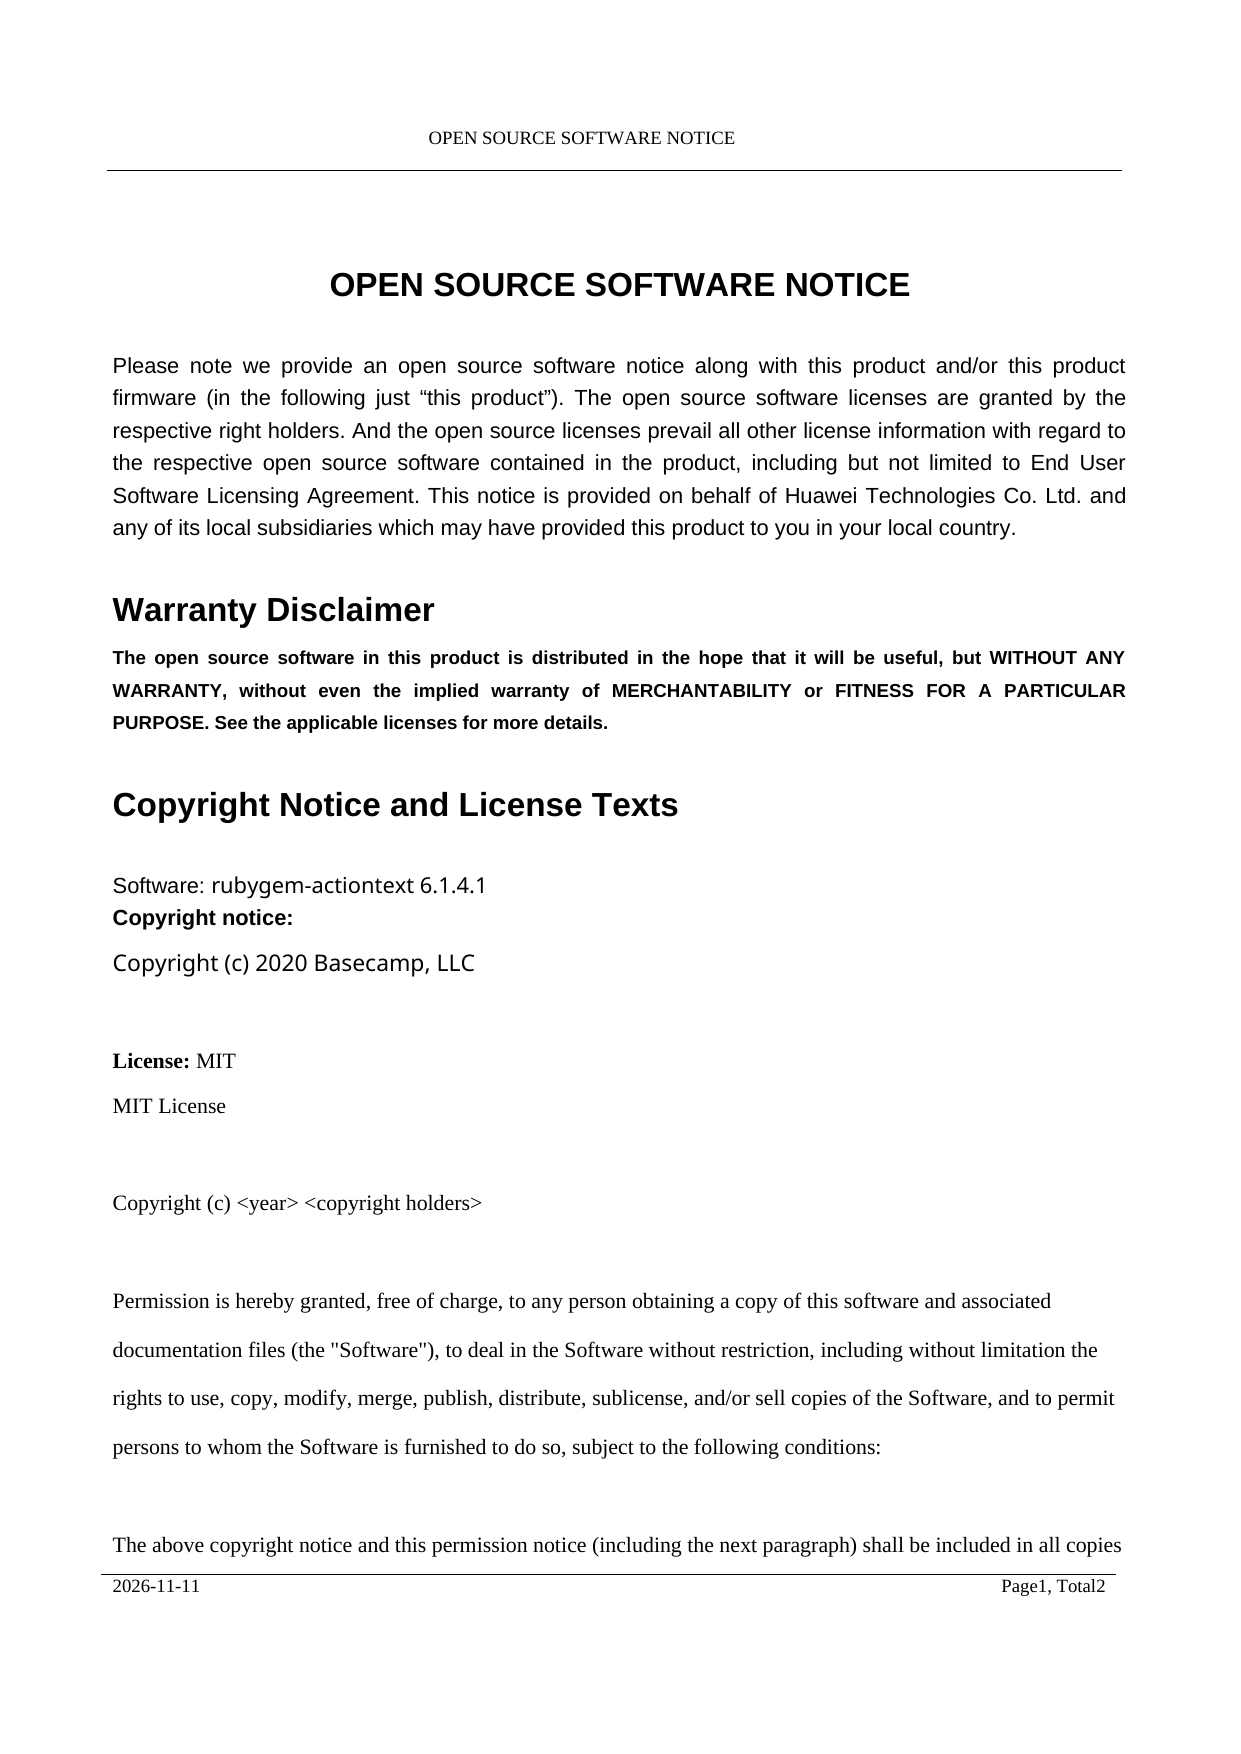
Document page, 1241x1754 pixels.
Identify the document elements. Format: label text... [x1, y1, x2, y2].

text Warranty Disclaimer [112, 576, 1128, 641]
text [112, 1089, 1128, 1560]
text Please note we provide an open source software notice along with this product and/or this product firmware (in the following just “this product”). The open source software licenses are granted by the respective right holders. And the open source licenses prevail all other license information with regard to the respective open source software contained in the product, including but not limited to End User Software Licensing Agreement. This notice is provided on behalf of Huawei Technologies Co. Ltd. and any of its local subsidiaries which may have provided this product to you in your local country. [112, 349, 1128, 544]
text Copyright Notice and License Texts [112, 771, 1128, 836]
text OPEN SOURCE SOFTWARE NOTICE [112, 251, 1128, 316]
text Copyright notice: [112, 901, 1128, 934]
text The open source software in this product is distributed in the hope that it will be useful, but WITHOUT ANY WARRANTY, without even the implied warranty of MERCHANTABILITY or FITNESS FOR A PARTICULAR PURPOSE. See the applicable licenses for more details. [112, 641, 1128, 739]
text Copyright (c) 2020 Basecamp, LLC [112, 947, 1128, 1028]
text Software: rubygem-actiontext 6.1.4.1 [112, 869, 1128, 901]
text License: MIT [112, 1044, 1128, 1077]
